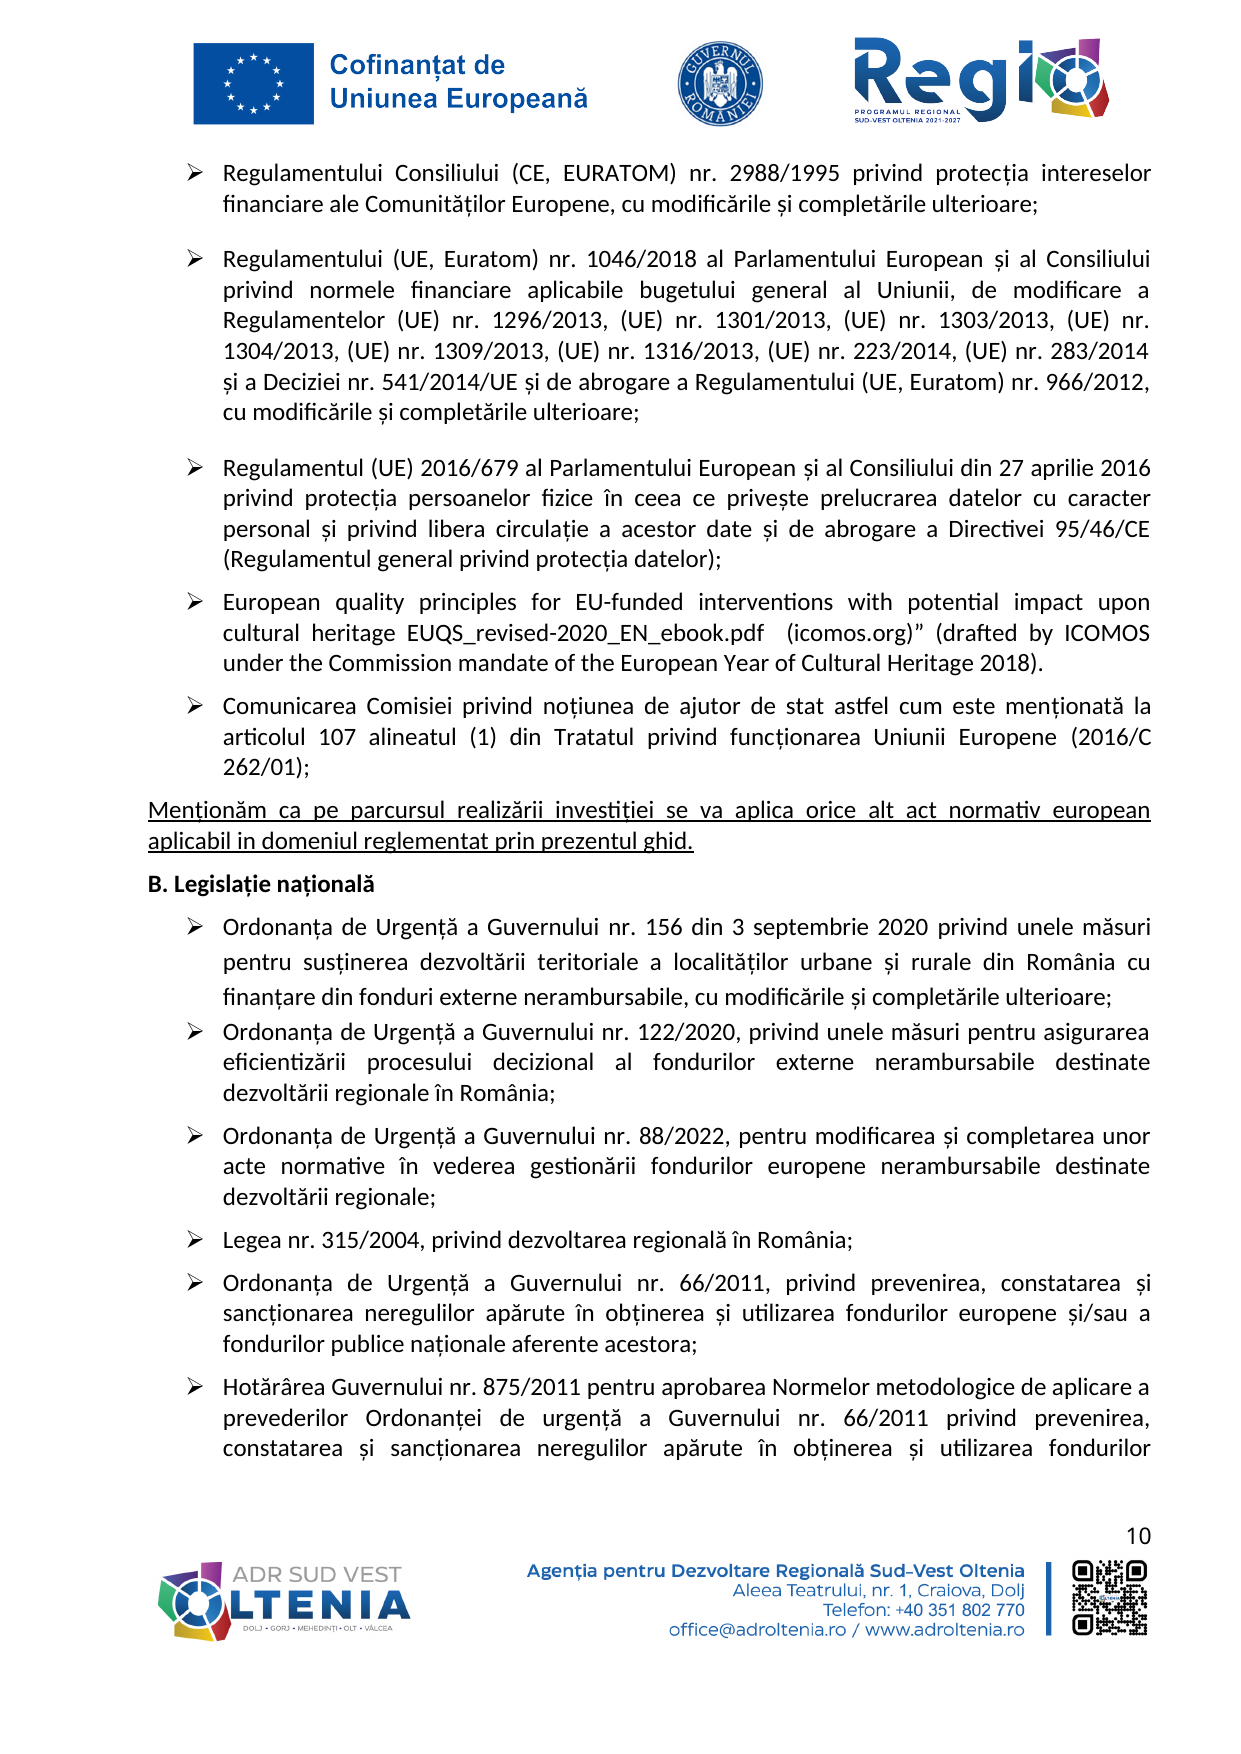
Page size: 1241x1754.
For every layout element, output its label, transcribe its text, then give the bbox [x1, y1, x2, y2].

list European quality principles for EU-funded interventions with potential impact upon cultural heritage EUQS_revised-2020_EN_ebook.pdf (icomos.org)” (drafted by ICOMOS under the Commission mandate of the European Year of Cultural Heritage 2018). [185, 586, 1152, 678]
list Comunicarea Comisiei privind noțiunea de ajutor de stat astfel cum este menționată la articolul 107 alineatul (1) din Tratatul privind funcționarea Uniunii Europene (2016/C 262/01); [185, 690, 1152, 782]
picture [188, 38, 590, 128]
text B. Legislație națională [148, 868, 1152, 898]
list Ordonanța de Urgență a Guvernului nr. 66/2011, privind prevenirea, constatarea și sancționarea neregulilor apărute în obținerea și utilizarea fondurilor europene și/sau a fondurilor publice naționale aferente acestora; [185, 1267, 1152, 1359]
list Ordonanța de Urgență a Guvernului nr. 156 din 3 septembrie 2020 privind unele măsuri pentru susținerea dezvoltării teritoriale a localităților urbane și rurale din România cu finanțare din fonduri externe nerambursabile, cu modificările și completările ulterioare; [185, 911, 1152, 1011]
list Ordonanța de Urgență a Guvernului nr. 122/2020, privind unele măsuri pentru asigurarea eficientizării procesului decizional al fondurilor externe nerambursabile destinate dezvoltării regionale în România; [185, 1016, 1152, 1107]
list Regulamentului (UE, Euratom) nr. 1046/2018 al Parlamentului European și al Consiliului privind normele financiare aplicabile bugetului general al Uniunii, de modificare a Regulamentelor (UE) nr. 1296/2013, (UE) nr. 1301/2013, (UE) nr. 1303/2013, (UE) nr. 1304/2013, (UE) nr. 1309/2013, (UE) nr. 1316/2013, (UE) nr. 223/2014, (UE) nr. 283/2014 și a Deciziei nr. 541/2014/UE și de abrogare a Regulamentului (UE, Euratom) nr. 966/2012, cu modificările și completările ulterioare; [185, 243, 1152, 427]
list Regulamentul (UE) 2016/679 al Parlamentului European și al Consiliului din 27 aprilie 2016 privind protecția persoanelor fizice în ceea ce privește prelucrarea datelor cu caracter personal și privind libera circulație a acestor date și de abrogare a Directivei 95/46/CE (Regulamentul general privind protecția datelor); [185, 452, 1152, 574]
list Regulamentului Consiliului (CE, EURATOM) nr. 2988/1995 privind protecția intereselor financiare ale Comunităților Europene, cu modificările și completările ulterioare; [185, 157, 1152, 218]
picture [852, 36, 1111, 126]
list Legea nr. 315/2004, privind dezvoltarea regională în România; [185, 1224, 1152, 1254]
list Ordonanța de Urgență a Guvernului nr. 88/2022, pentru modificarea şi completarea unor acte normative în vederea gestionării fondurilor europene nerambursabile destinate dezvoltării regionale; [185, 1120, 1152, 1212]
picture [674, 39, 768, 128]
picture [148, 1551, 1152, 1648]
text Menționăm ca pe parcursul realizării investiției se va aplica orice alt act normativ european aplicabil in domeniul reglementat prin prezentul ghid. [148, 794, 1152, 855]
